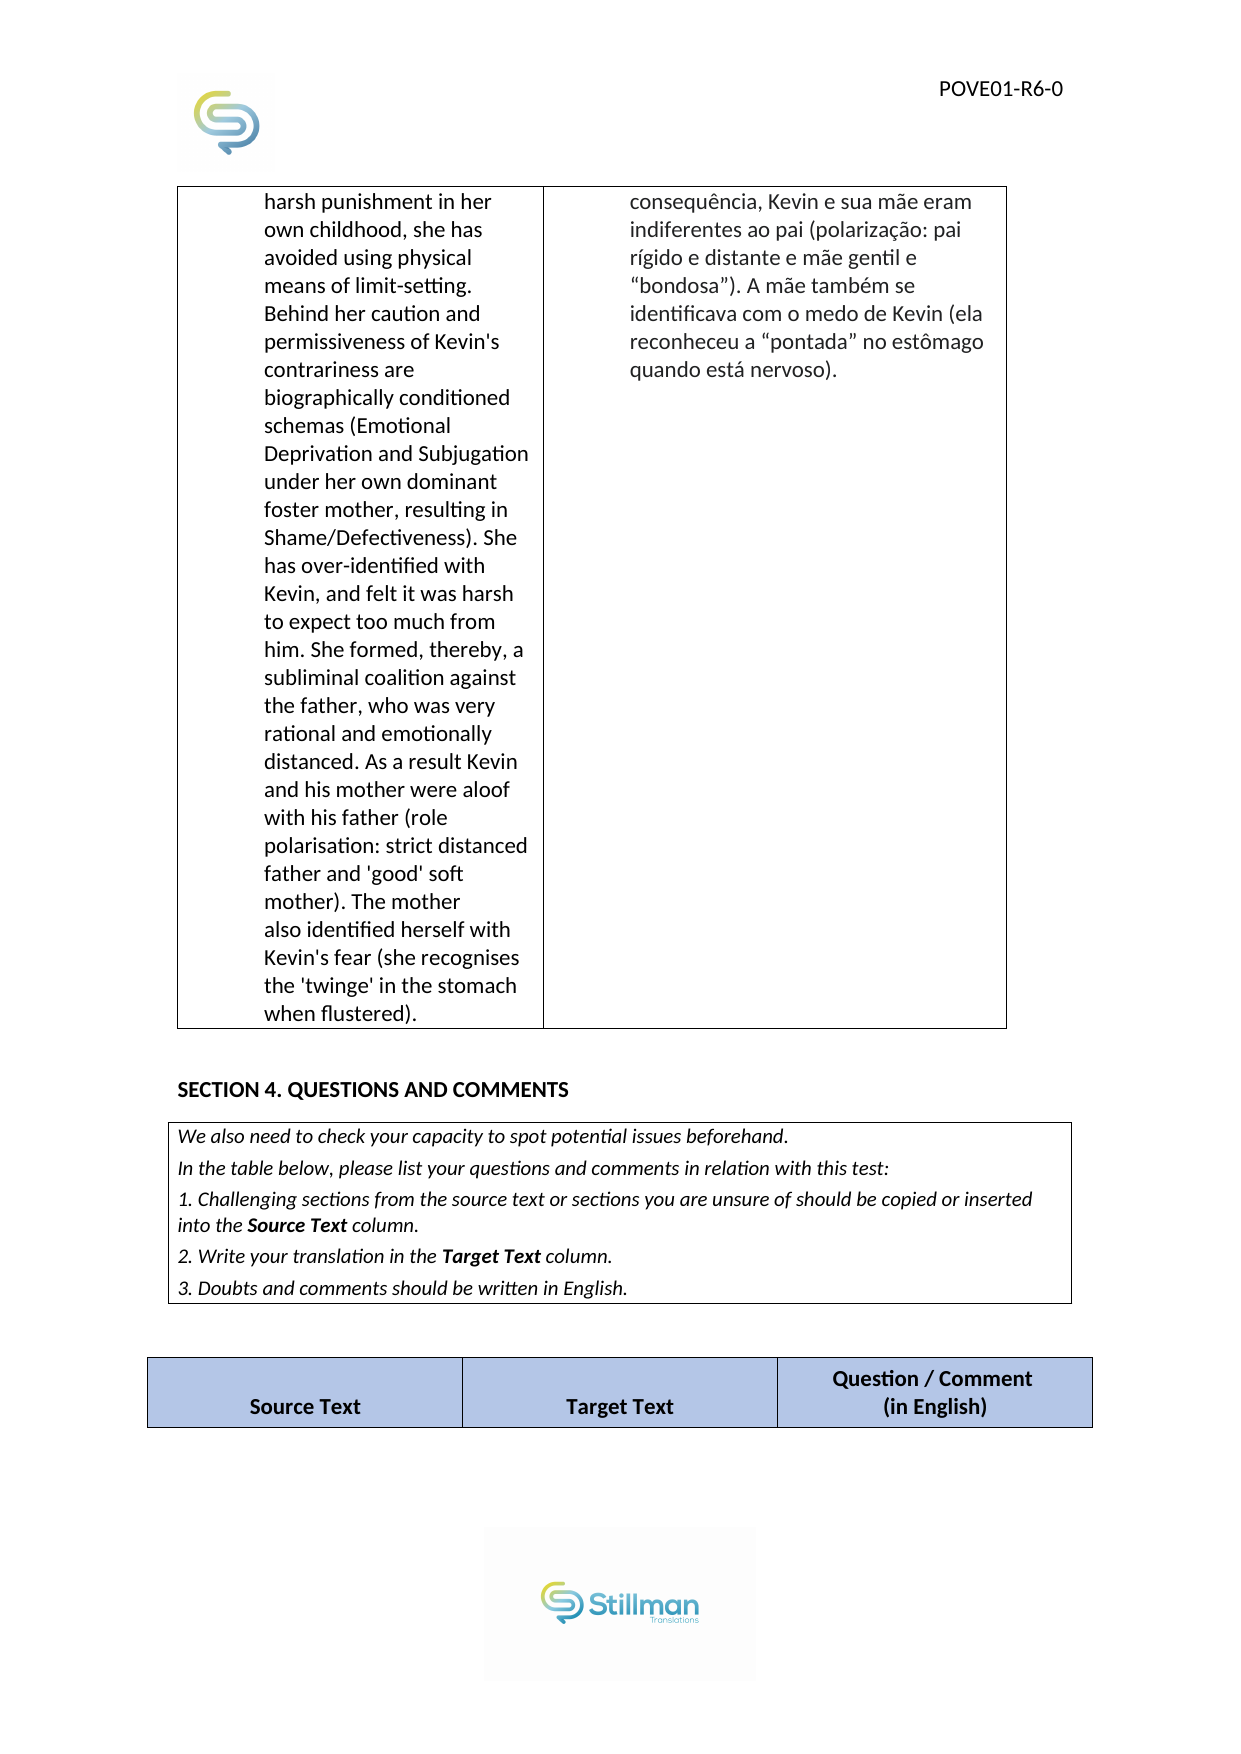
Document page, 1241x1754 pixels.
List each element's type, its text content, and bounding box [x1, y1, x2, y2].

list 3. Doubts and comments should be written in English. [169, 1274, 1071, 1303]
text In the table below, please list your questions and comments in relation with this test: [169, 1154, 1071, 1180]
text SECTION 4. QUESTIONS AND COMMENTS [177, 1075, 1063, 1103]
table_header Question / Comment (in English) [778, 1358, 1092, 1427]
table_header Source Text [148, 1358, 462, 1427]
table_header Target Text [463, 1358, 777, 1427]
text We also need to check your capacity to spot potential issues beforehand. [169, 1123, 1071, 1149]
list 2. Write your translation in the Target Text column. [169, 1243, 1071, 1269]
picture [177, 73, 276, 172]
list 1. Challenging sections from the source text or sections you are unsure of should be copied or inserted into the Source Text column. [169, 1186, 1071, 1237]
picture [483, 1527, 757, 1681]
